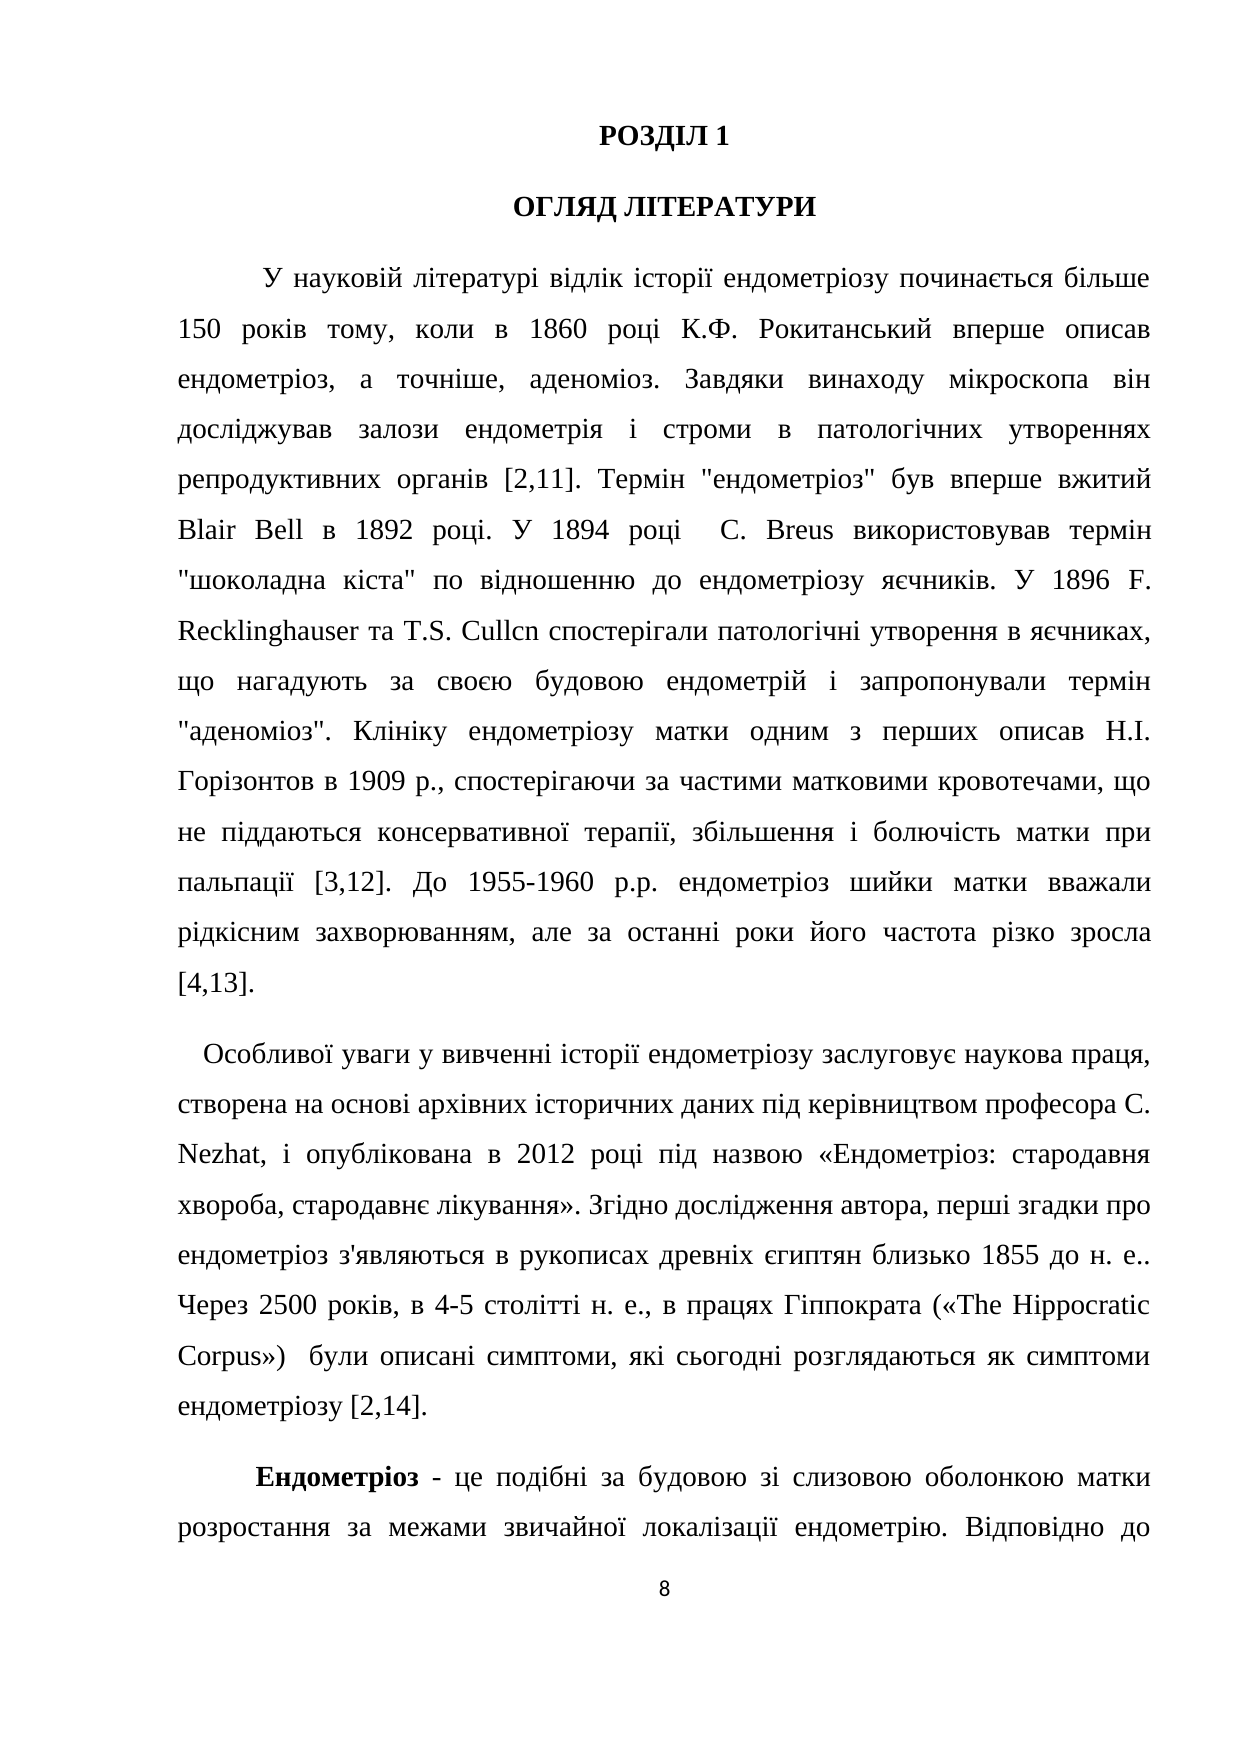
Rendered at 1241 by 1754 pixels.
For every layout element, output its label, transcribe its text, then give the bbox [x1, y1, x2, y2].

text ОГЛЯД ЛІТЕРАТУРИ [177, 189, 1152, 223]
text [177, 1459, 1152, 1543]
text Особливої ​​уваги у вивченні історії ендометріозу заслуговує наукова праця, створена на основі архівних історичних даних під керівництвом професора C. Nezhat, і опублікована в 2012 році під назвою «Ендометріоз: стародавня хвороба, стародавнє лікування». Згідно дослідження автора, перші згадки про ендометріоз з'являються в рукописах древніх єгиптян близько 1855 до н. е.. Через 2500 років, в 4-5 столітті н. е., в працях Гіппократа («The Hippocratic Corpus») були описані симптоми, які сьогодні розглядаються як симптоми ендометріозу [2,14]. [177, 1036, 1152, 1422]
text У науковій літературі відлік історії ендометріозу починається більше 150 років тому, коли в 1860 році К.Ф. Рокитанський вперше описав ендометріоз, а точніше, аденоміоз. Завдяки винаходу мікроскопа він досліджував залози ендометрія і строми в патологічних утвореннях репродуктивних органів [2,11]. Термін "ендометріоз" був вперше вжитий Blair Bell в 1892 році. У 1894 році C. Breus використовував термін "шоколадна кіста" по відношенню до ендометріозу яєчників. У . Recklinghauser та T.S. Cullcn спостерігали патологічні утворення в яєчниках, що нагадують за своєю будовою ендометрій і запропонували термін "аденоміоз". Клініку ендометріозу матки одним з перших описав Н.І. Горізонтов в 1909 р., спостерігаючи за частими матковими кровотечами, що не піддаються консервативної терапії, збільшення і болючість матки при пальпації [3,12]. До 1955-1960 p.p. ендометріоз шийки матки вважали рідкісним захворюванням, але за останні роки його частота різко зросла [4,13]. [177, 260, 1152, 998]
text РОЗДІЛ 1 [177, 118, 1152, 152]
